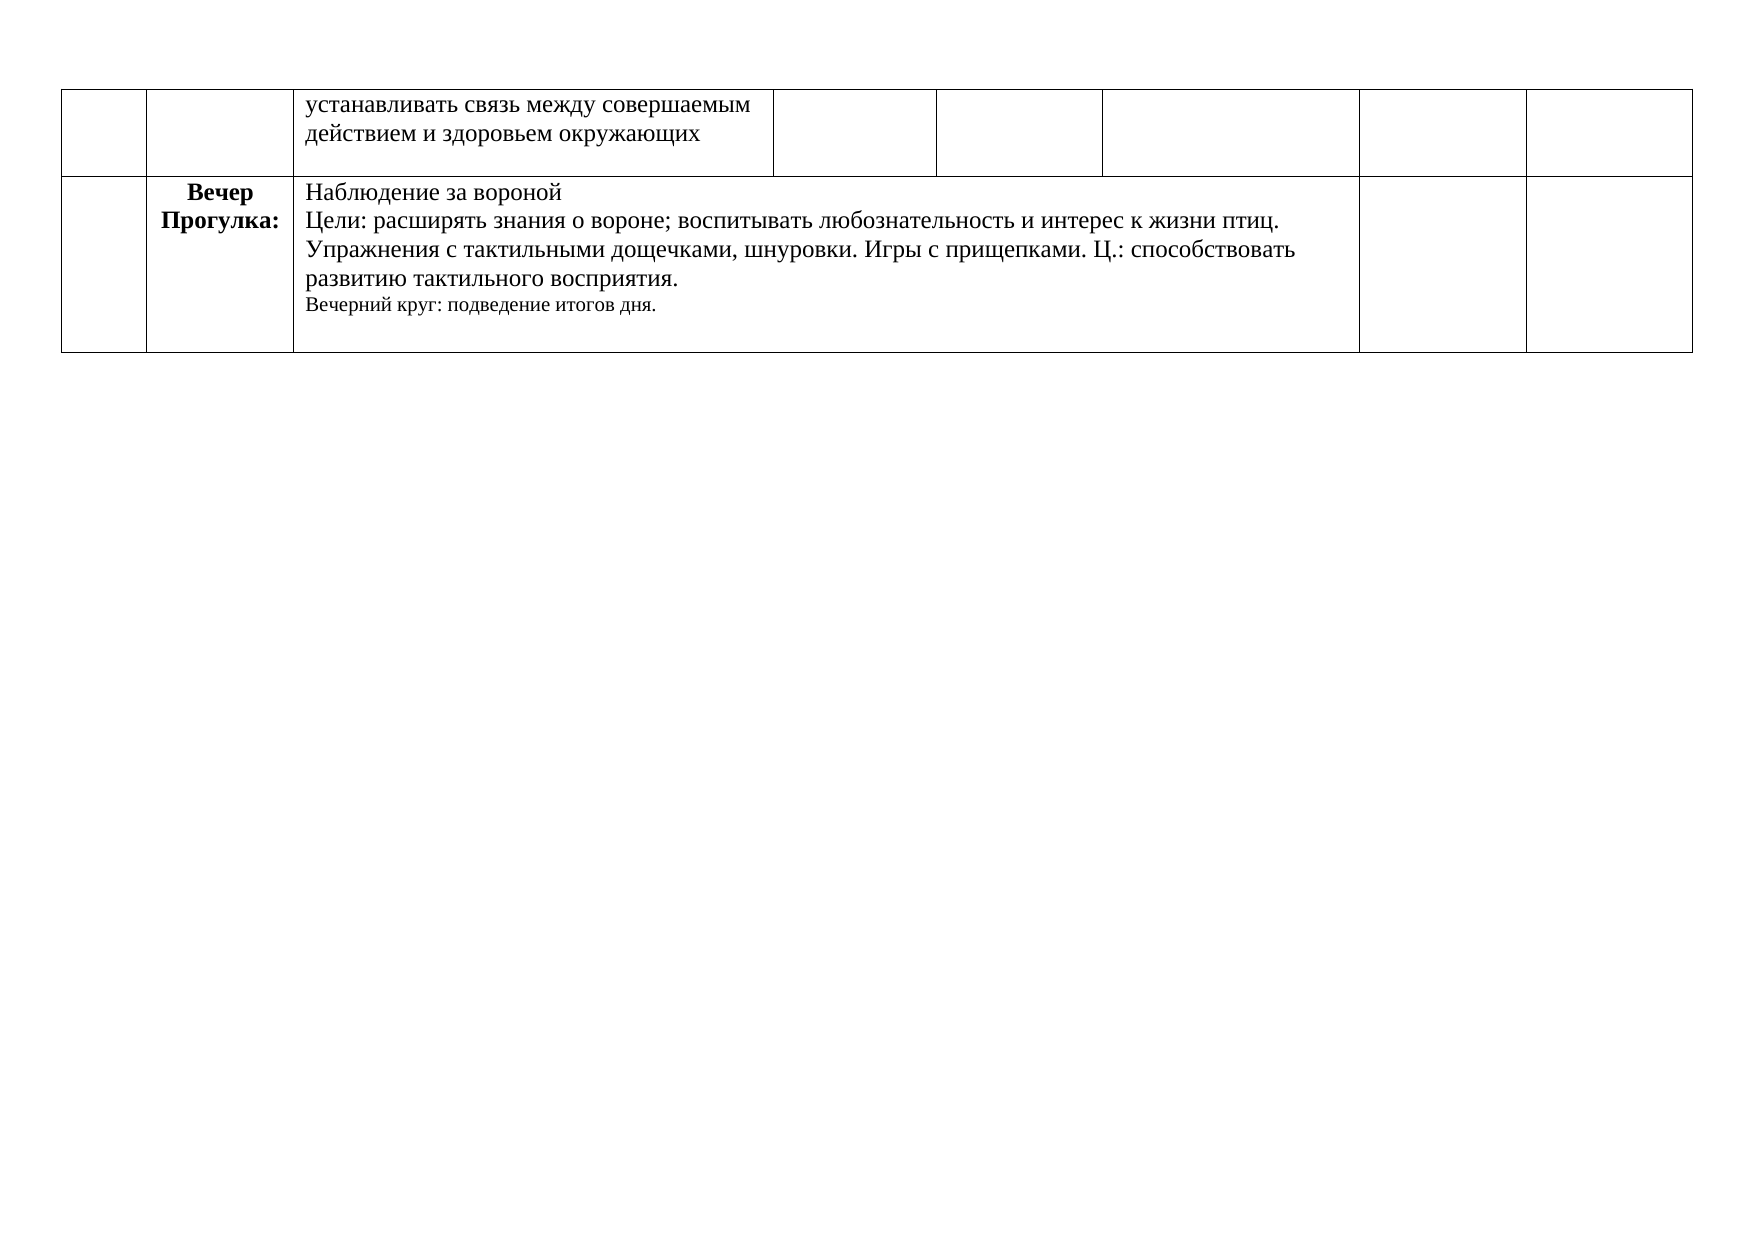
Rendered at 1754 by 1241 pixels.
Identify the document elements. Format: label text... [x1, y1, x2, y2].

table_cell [774, 90, 936, 176]
table_cell [1360, 177, 1526, 352]
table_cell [937, 90, 1102, 176]
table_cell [1103, 90, 1359, 176]
table_cell [1360, 90, 1526, 176]
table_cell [147, 90, 293, 176]
table_cell Вечер Прогулка: [147, 177, 293, 352]
table_cell [1527, 177, 1692, 352]
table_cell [294, 90, 773, 176]
table_cell [1527, 90, 1692, 176]
table_cell Наблюдение за вороной Цели: расширять знания о вороне; воспитывать любознательность и интерес к жизни птиц. Упражнения с тактильными дощечками, шнуровки. Игры с прищепками. Ц.: способствовать развитию тактильного восприятия. Вечерний круг: подведение итогов дня. [294, 177, 1359, 352]
table_cell [62, 177, 146, 352]
